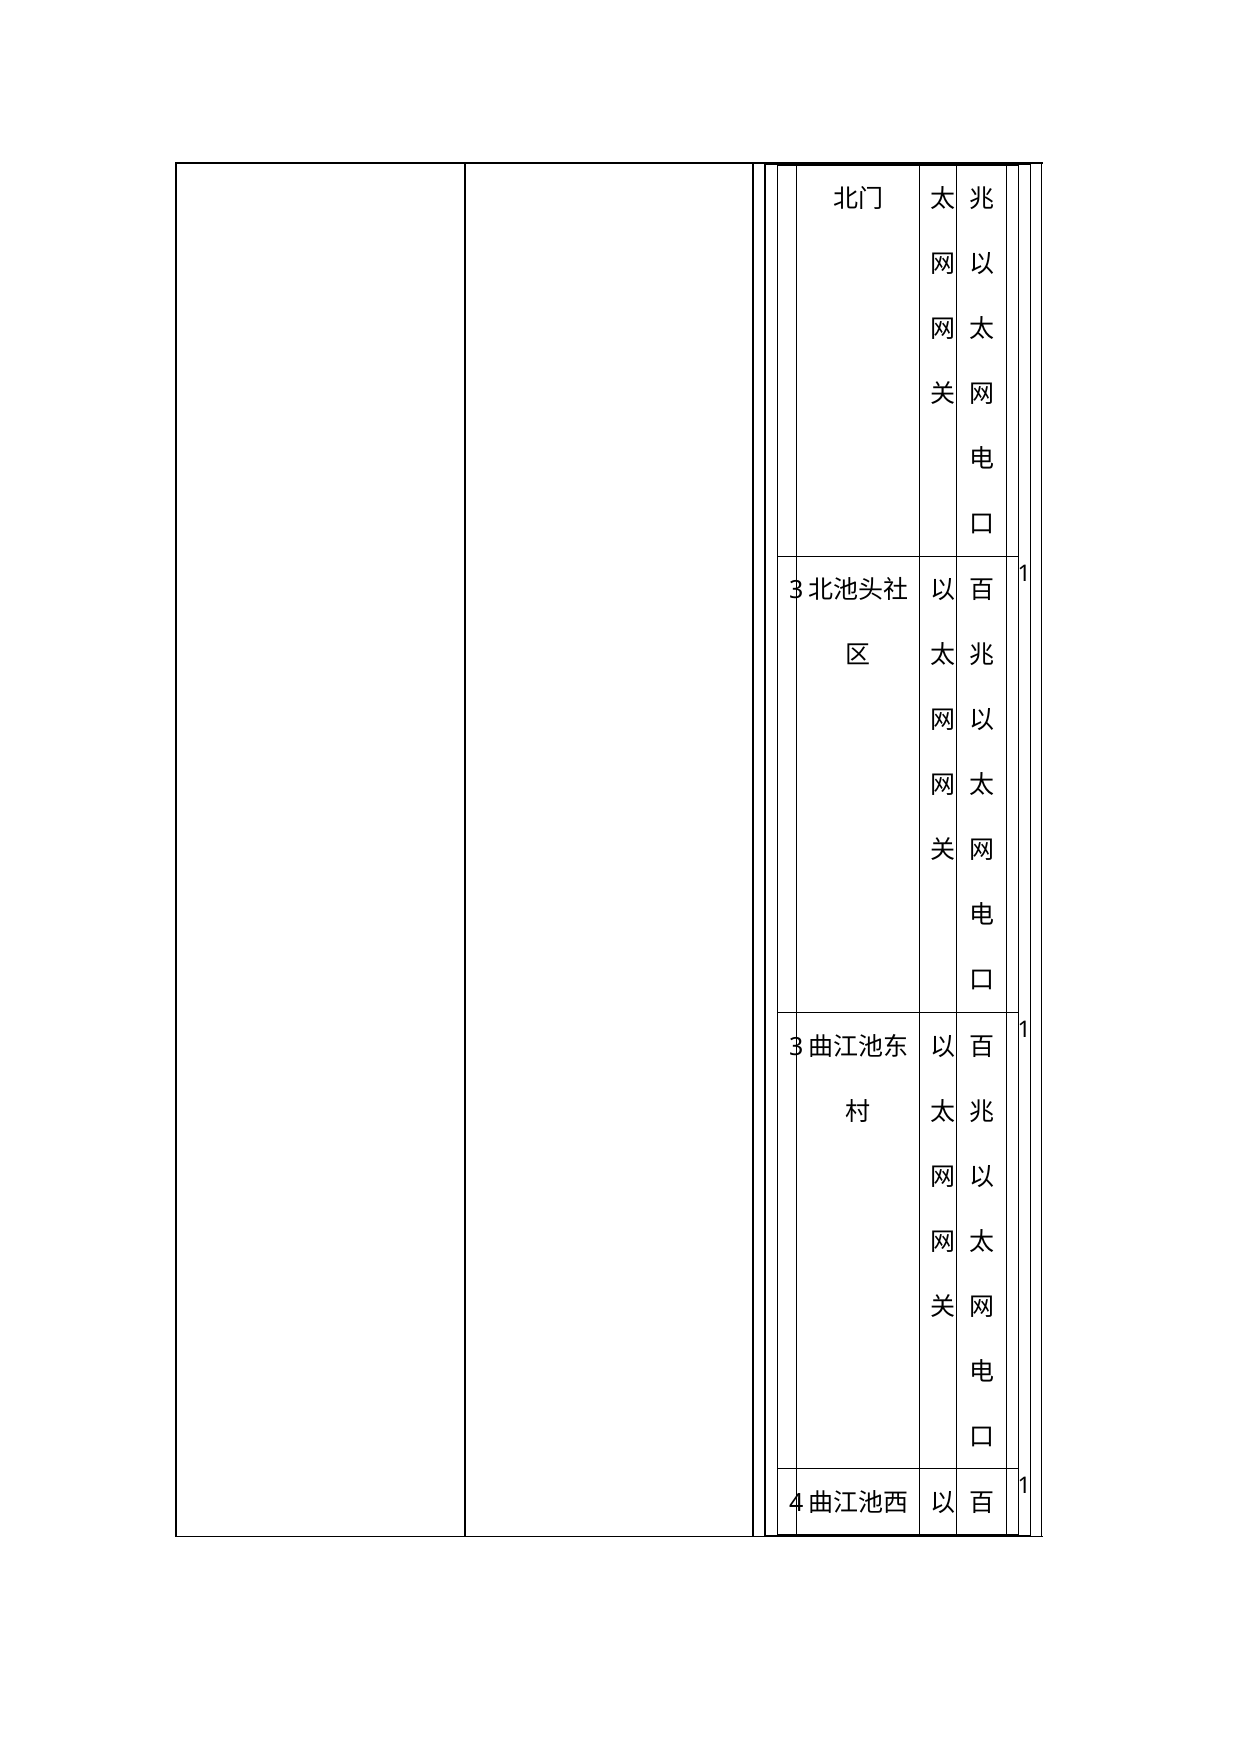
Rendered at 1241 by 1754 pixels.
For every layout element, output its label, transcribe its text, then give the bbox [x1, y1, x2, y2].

table_cell [957, 166, 1006, 556]
table_cell [1007, 166, 1018, 556]
table_cell [957, 1013, 1006, 1468]
table_cell [1007, 557, 1018, 1012]
table_cell [778, 1469, 796, 1534]
table_cell [1019, 165, 1030, 1535]
table_cell [1007, 1469, 1018, 1534]
table_cell [920, 1469, 956, 1534]
table_cell [920, 557, 956, 1012]
table_cell [920, 1013, 956, 1468]
table_cell [1031, 164, 1041, 1536]
table_cell [766, 165, 777, 1535]
table_cell [957, 1469, 1006, 1534]
table_cell [797, 1469, 919, 1534]
table_cell [778, 1013, 796, 1468]
table_cell [797, 557, 919, 1012]
table_cell [920, 166, 956, 556]
table_cell [957, 557, 1006, 1012]
table_cell [754, 164, 764, 1536]
table_cell [797, 1013, 919, 1468]
table_cell 1 [177, 164, 464, 1536]
table_cell [466, 164, 752, 1536]
table_cell [778, 557, 796, 1012]
table_cell [1007, 1013, 1018, 1468]
table_cell [778, 166, 796, 556]
table_cell [797, 166, 919, 556]
